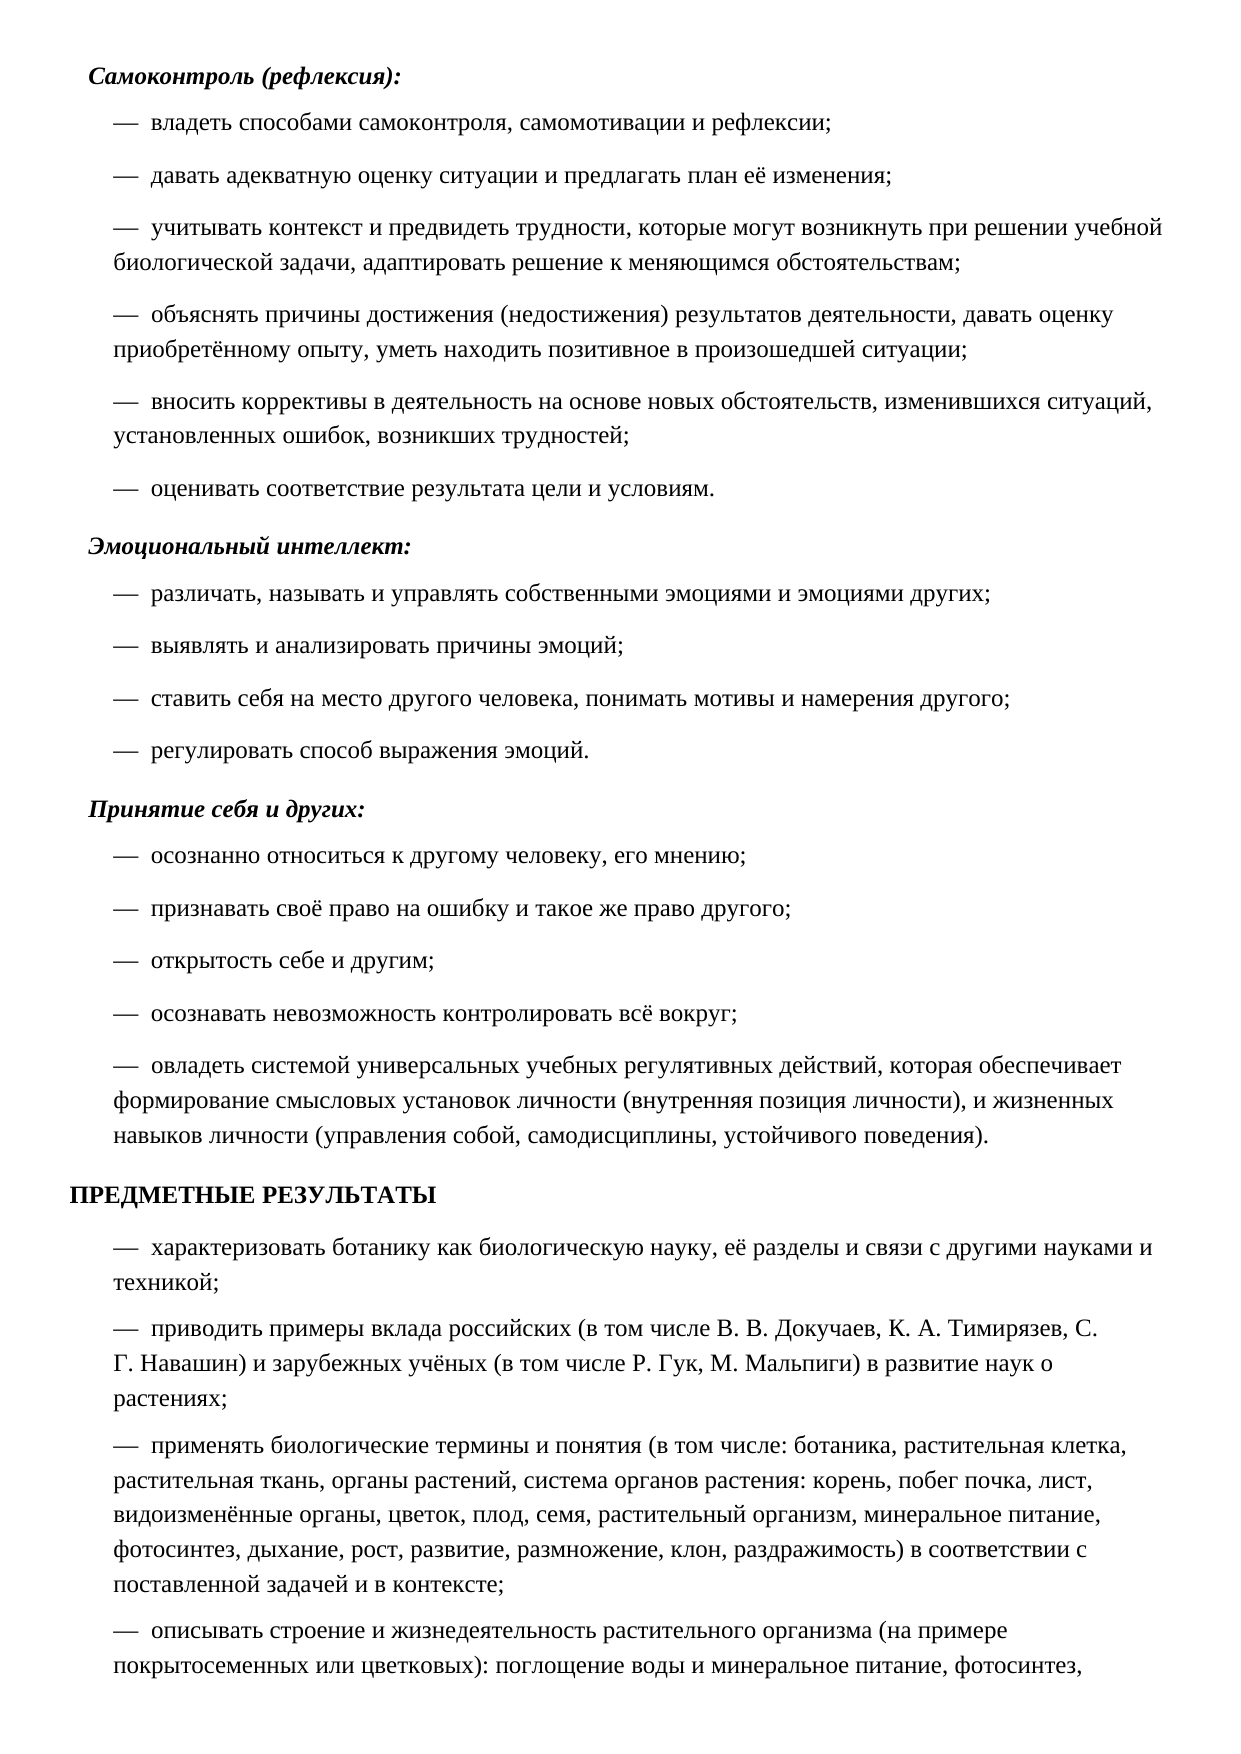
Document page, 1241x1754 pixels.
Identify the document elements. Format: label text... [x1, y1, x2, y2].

list выявлять и анализировать причины эмоций; [113, 630, 1180, 659]
list приводить примеры вклада российских (в том числе В. В. Докучаев, К. А. Тимирязев, С. Г. Навашин) и зарубежных учёных (в том числе Р. Гук, М. Мальпиги) в развитие наук о растениях; [113, 1313, 1098, 1412]
subtitle Эмоциональный интеллект: [88, 531, 1180, 560]
list осознавать невозможность контролировать всё вокруг; [113, 998, 1180, 1027]
list овладеть системой универсальных учебных регулятивных действий, которая обеспечивает формирование смысловых установок личности (внутренняя позиция личности), и жизненных навыков личности (управления собой, самодисциплины, устойчивого поведения). [113, 1050, 1123, 1148]
list учитывать контекст и предвидеть трудности, которые могут возникнуть при решении учебной биологической задачи, адаптировать решение к меняющимся обстоятельствам; [113, 212, 1163, 276]
subtitle Принятие себя и других: [88, 794, 1180, 823]
subtitle ПРЕДМЕТНЫЕ РЕЗУЛЬТАТЫ [69, 1181, 1180, 1209]
list признавать своё право на ошибку и такое же право другого; [113, 893, 1180, 922]
list вносить коррективы в деятельность на основе новых обстоятельств, изменившихся ситуаций, установленных ошибок, возникших трудностей; [113, 386, 1153, 449]
list владеть способами самоконтроля, самомотивации и рефлексии; [113, 107, 1180, 136]
list осознанно относиться к другому человеку, его мнению; [113, 840, 1180, 869]
list регулировать способ выражения эмоций. [113, 735, 1180, 764]
list характеризовать ботанику как биологическую науку, её разделы и связи с другими науками и техникой; [113, 1232, 1153, 1295]
list описывать строение и жизнедеятельность растительного организма (на примере покрытосеменных или цветковых): поглощение воды и минеральное питание, фотосинтез, [113, 1616, 1083, 1679]
list оценивать соответствие результата цели и условиям. [113, 473, 1180, 501]
list давать адекватную оценку ситуации и предлагать план её изменения; [113, 160, 1180, 188]
list ставить себя на место другого человека, понимать мотивы и намерения другого; [113, 683, 1180, 711]
list открытость себе и другим; [113, 945, 1180, 974]
list различать, называть и управлять собственными эмоциями и эмоциями других; [113, 578, 1180, 606]
subtitle Самоконтроль (рефлексия): [88, 61, 1180, 90]
list объяснять причины достижения (недостижения) результатов деятельности, давать оценку приобретённому опыту, уметь находить позитивное в произошедшей ситуации; [113, 299, 1114, 362]
list применять биологические термины и понятия (в том числе: ботаника, растительная клетка, растительная ткань, органы растений, система органов растения: корень, побег почка, лист, видоизменённые органы, цветок, плод, семя, растительный организм, минеральное питание, фотосинтез, дыхание, рост, развитие, размножение, клон, раздражимость) в соответствии с поставленной задачей и в контексте; [113, 1430, 1127, 1597]
